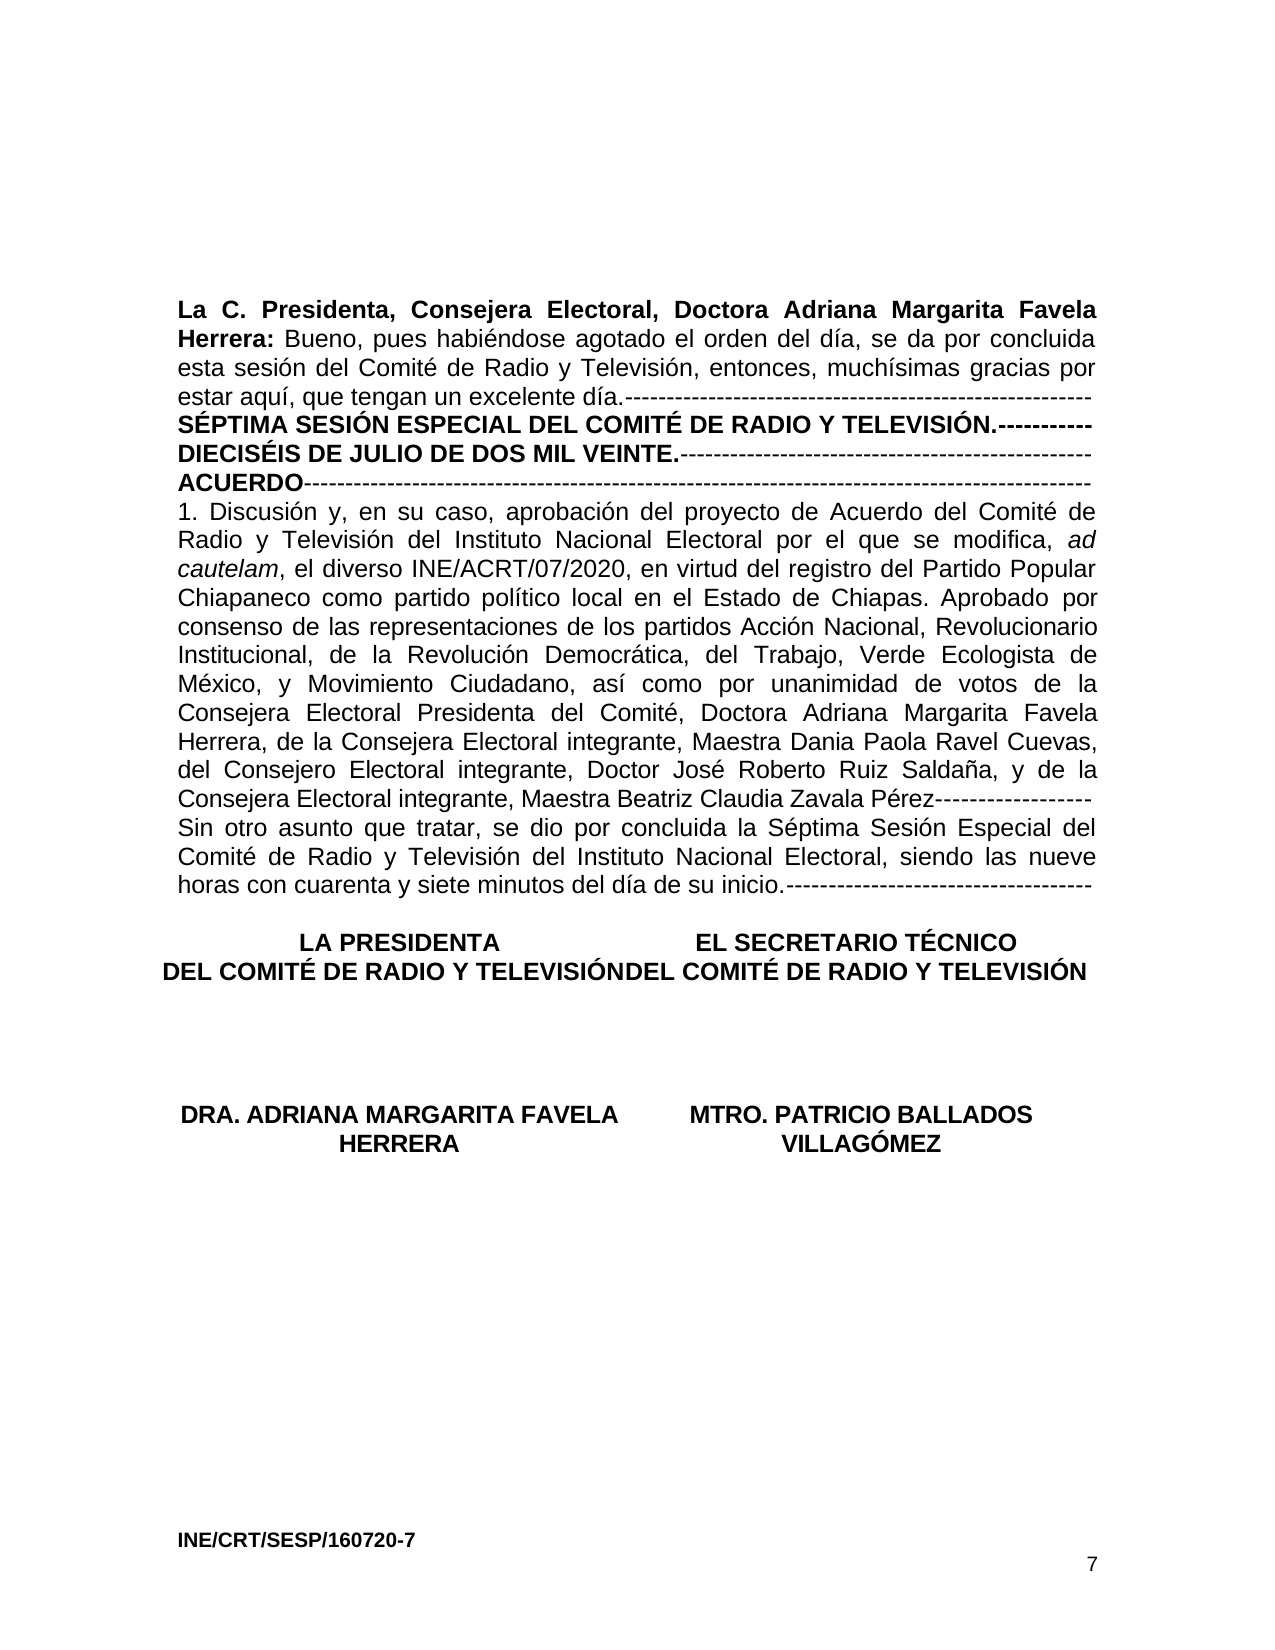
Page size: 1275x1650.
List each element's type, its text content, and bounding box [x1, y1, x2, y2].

text ACUERDO [177, 468, 1098, 497]
text 1. Discusión y, en su caso, aprobación del proyecto de Acuerdo del Comité de Radio y Televisión del Instituto Nacional Electoral por el que se modifica, ad cautelam, el diverso INE/ACRT/07/2020, en virtud del registro del Partido Popular Chiapaneco como partido político local en el Estado de Chiapas. Aprobado por consenso de las representaciones de los partidos Acción Nacional, Revolucionario Institucional, de la Revolución Democrática, del Trabajo, Verde Ecologista de México, y Movimiento Ciudadano, así como por unanimidad de votos de la Consejera Electoral Presidenta del Comité, Doctora Adriana Margarita Favela Herrera, de la Consejera Electoral integrante, Maestra Dania Paola Ravel Cuevas, del Consejero Electoral integrante, Doctor José Roberto Ruiz Saldaña, y de la Consejera Electoral integrante, Maestra Beatriz Claudia Zavala Pérez [177, 497, 1098, 813]
text Sin otro asunto que tratar, se dio por concluida la Séptima Sesión Especial del Comité de Radio y Televisión del Instituto Nacional Electoral, siendo las nueve horas con cuarenta y siete minutos del día de su inicio. [177, 813, 1098, 899]
text La C. Presidenta, Consejera Electoral, Doctora Adriana Margarita Favela Herrera: Bueno, pues habiéndose agotado el orden del día, se da por concluida esta sesión del Comité de Radio y Televisión, entonces, muchísimas gracias por estar aquí, que tengan un excelente día. [177, 295, 1098, 410]
table_header EL SECRETARIO TÉCNICO DEL COMITÉ DE RADIO Y TELEVISIÓN MTRO. PATRICIO BALLADOS VILLAGÓMEZ [607, 928, 1098, 1158]
text SÉPTIMA SESIÓN ESPECIAL DEL COMITÉ DE RADIO Y TELEVISIÓN. [177, 410, 1098, 439]
text DIECISÉIS DE JULIO DE DOS MIL VEINTE. [177, 439, 1098, 468]
table_header LA PRESIDENTA DEL COMITÉ DE RADIO Y TELEVISIÓN DRA. ADRIANA MARGARITA FAVELA HERRERA [177, 928, 607, 1158]
